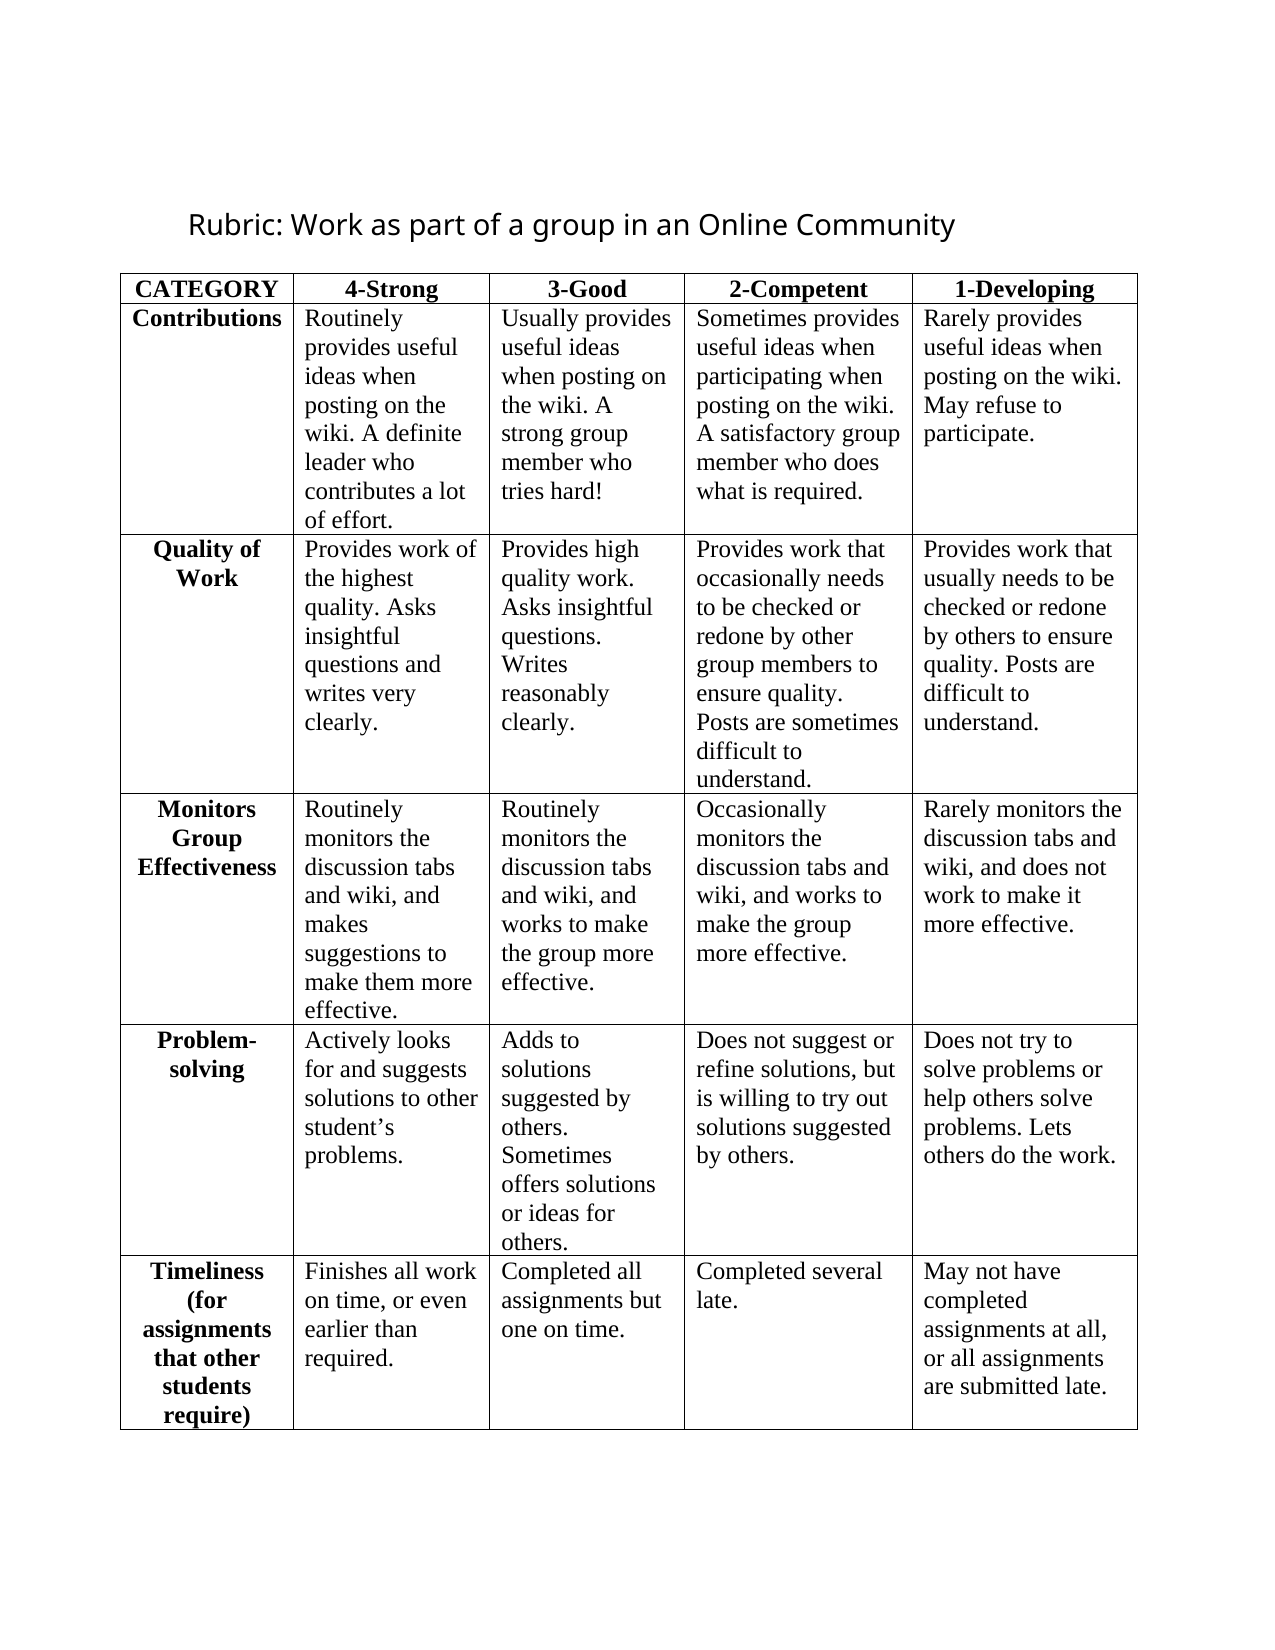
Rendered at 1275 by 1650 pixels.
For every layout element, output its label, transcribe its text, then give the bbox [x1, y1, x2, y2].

table_header 3-Good [490, 274, 684, 302]
table_header 1-Developing [913, 274, 1137, 302]
table_cell Completed all assignments but one on time. [490, 1256, 684, 1429]
table_cell Completed several late. [685, 1256, 912, 1429]
table_cell Does not suggest or refine solutions, but is willing to try out solutions suggested by others. [685, 1025, 912, 1255]
table_cell Routinely provides useful ideas when posting on the wiki. A definite leader who contributes a lot of effort. [294, 304, 489, 533]
table_cell Provides work that usually needs to be checked or redone by others to ensure quality. Posts are difficult to understand. [913, 535, 1137, 793]
table_cell Provides high quality work. Asks insightful questions. Writes reasonably clearly. [490, 535, 684, 793]
table_cell Rarely monitors the discussion tabs and wiki, and does not work to make it more effective. [913, 794, 1137, 1024]
table_cell Routinely monitors the discussion tabs and wiki, and makes suggestions to make them more effective. [294, 794, 489, 1024]
table_cell Quality of Work [121, 535, 293, 793]
table_cell Routinely monitors the discussion tabs and wiki, and works to make the group more effective. [490, 794, 684, 1024]
table_cell Rarely provides useful ideas when posting on the wiki. May refuse to participate. [913, 304, 1137, 533]
table_cell Monitors Group Effectiveness [121, 794, 293, 1024]
table_cell Timeliness (for assignments that other students require) [121, 1256, 293, 1429]
table_cell May not have completed assignments at all, or all assignments are submitted late. [913, 1256, 1137, 1429]
table_header CATEGORY [121, 274, 293, 302]
table_cell Adds to solutions suggested by others. Sometimes offers solutions or ideas for others. [490, 1025, 684, 1255]
table_cell Provides work that occasionally needs to be checked or redone by other group members to ensure quality. Posts are sometimes difficult to understand. [685, 535, 912, 793]
table_header 4-Strong [294, 274, 489, 302]
table_cell Usually provides useful ideas when posting on the wiki. A strong group member who tries hard! [490, 304, 684, 533]
table_header 2-Competent [685, 274, 912, 302]
table_cell Sometimes provides useful ideas when participating when posting on the wiki. A satisfactory group member who does what is required. [685, 304, 912, 533]
table_cell Occasionally monitors the discussion tabs and wiki, and works to make the group more effective. [685, 794, 912, 1024]
table_cell Provides work of the highest quality. Asks insightful questions and writes very clearly. [294, 535, 489, 793]
table_cell Problem-solving [121, 1025, 293, 1255]
table_cell Actively looks for and suggests solutions to other student’s problems. [294, 1025, 489, 1255]
table_cell Does not try to solve problems or help others solve problems. Lets others do the work. [913, 1025, 1137, 1255]
table_cell Contributions [121, 304, 293, 533]
table_cell Finishes all work on time, or even earlier than required. [294, 1256, 489, 1429]
table_header Rubric: Work as part of a group in an Online Community [149, 203, 995, 273]
